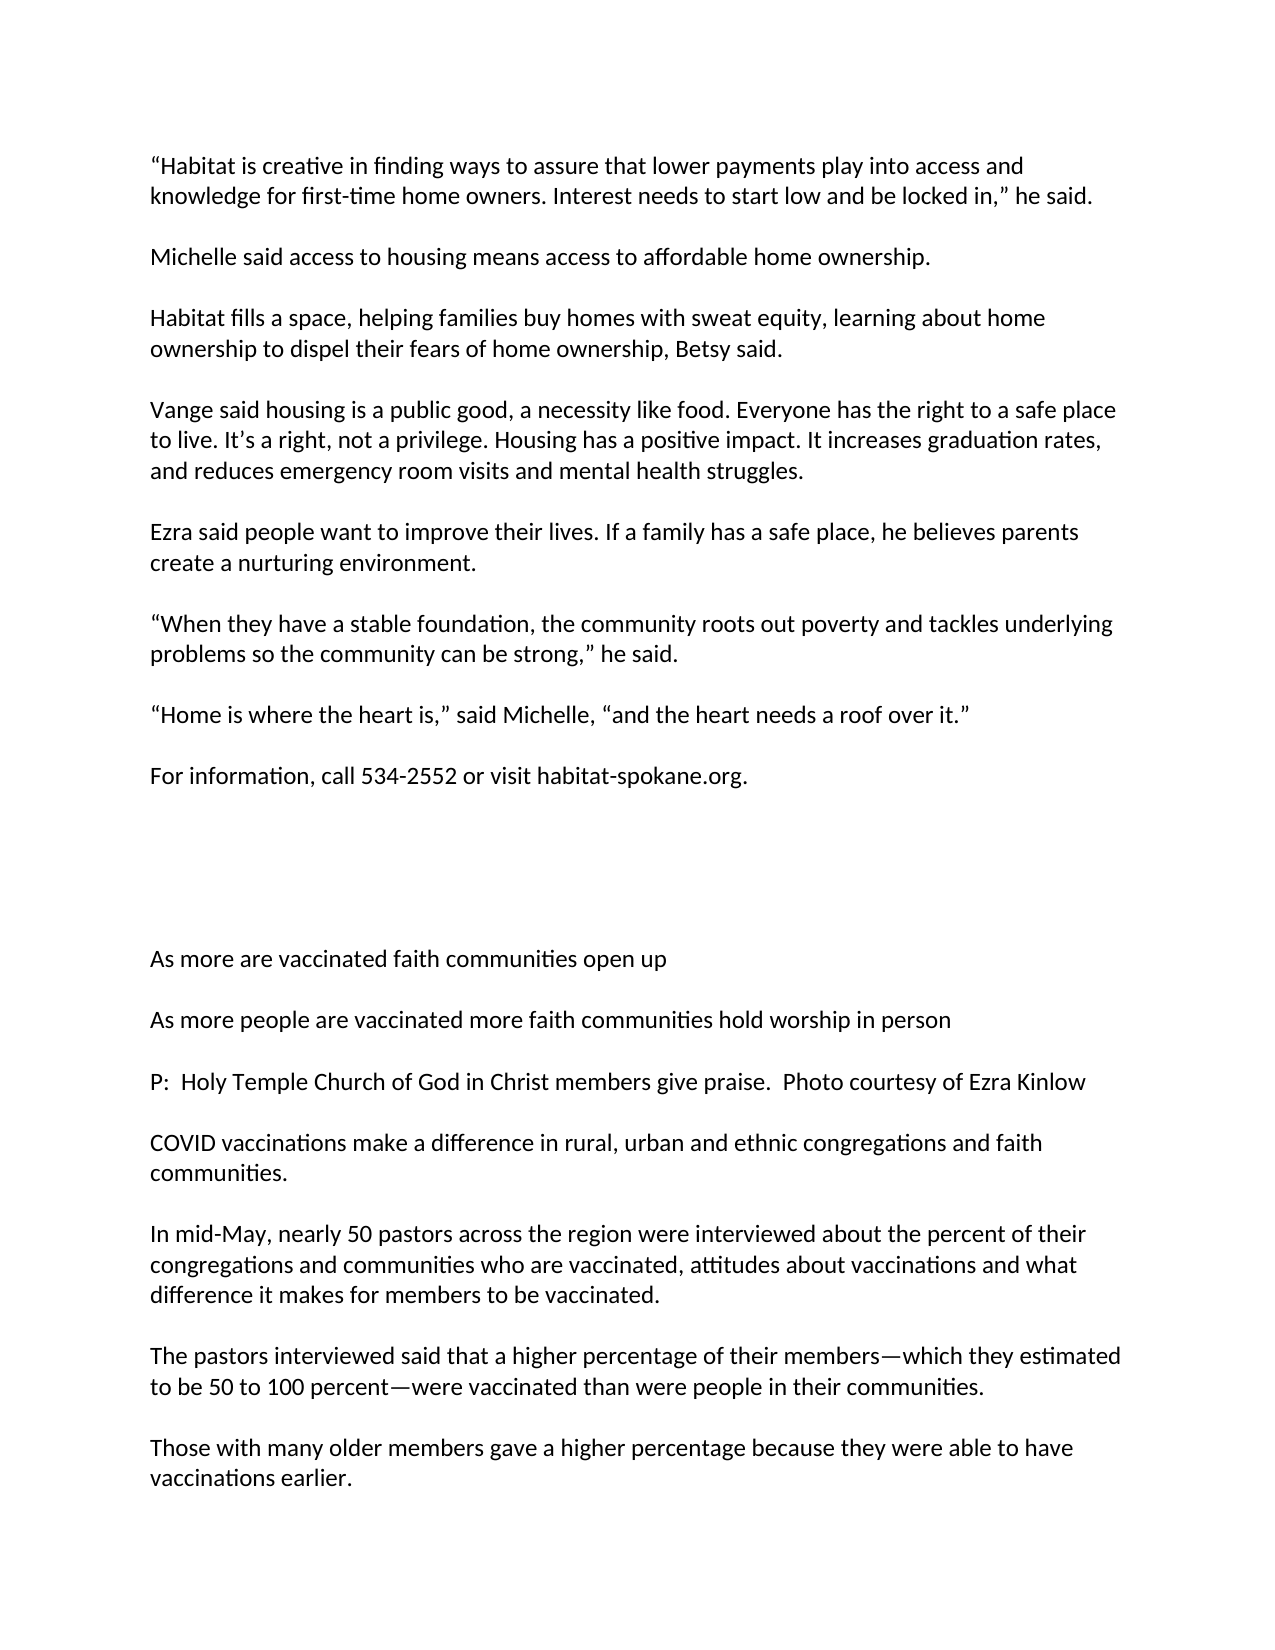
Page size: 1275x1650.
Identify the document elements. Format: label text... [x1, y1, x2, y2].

text Habitat fills a space, helping families buy homes with sweat equity, learning about home ownership to dispel their fears of home ownership, Betsy said. [150, 303, 1125, 364]
text Vange said housing is a public good, a necessity like food. Everyone has the right to a safe place to live. It’s a right, not a privilege. Housing has a positive impact. It increases graduation rates, and reduces emergency room visits and mental health struggles. [150, 394, 1125, 486]
text For information, call 534-2552 or visit habitat-spokane.org. [150, 760, 1125, 791]
text As more people are vaccinated more faith communities hold worship in person [150, 1004, 1125, 1035]
text Those with many older members gave a higher percentage because they were able to have vaccinations earlier. [150, 1432, 1125, 1493]
text Ezra said people want to improve their lives. If a family has a safe place, he believes parents create a nurturing environment. [150, 516, 1125, 577]
text “Home is where the heart is,” said Michelle, “and the heart needs a roof over it.” [150, 699, 1125, 730]
text In mid-May, nearly 50 pastors across the region were interviewed about the percent of their congregations and communities who are vaccinated, attitudes about vaccinations and what difference it makes for members to be vaccinated. [150, 1218, 1125, 1310]
text P: Holy Temple Church of God in Christ members give praise. Photo courtesy of Ezra Kinlow [150, 1066, 1125, 1096]
text As more are vaccinated faith communities open up [150, 943, 1125, 974]
text The pastors interviewed said that a higher percentage of their members—which they estimated to be 50 to 100 percent—were vaccinated than were people in their communities. [150, 1340, 1125, 1401]
text Michelle said access to housing means access to affordable home ownership. [150, 242, 1125, 272]
text COVID vaccinations make a difference in rural, urban and ethnic congregations and faith communities. [150, 1127, 1125, 1188]
text “Habitat is creative in finding ways to assure that lower payments play into access and knowledge for first-time home owners. Interest needs to start low and be locked in,” he said. [150, 150, 1125, 211]
text “When they have a stable foundation, the community roots out poverty and tackles underlying problems so the community can be strong,” he said. [150, 608, 1125, 669]
